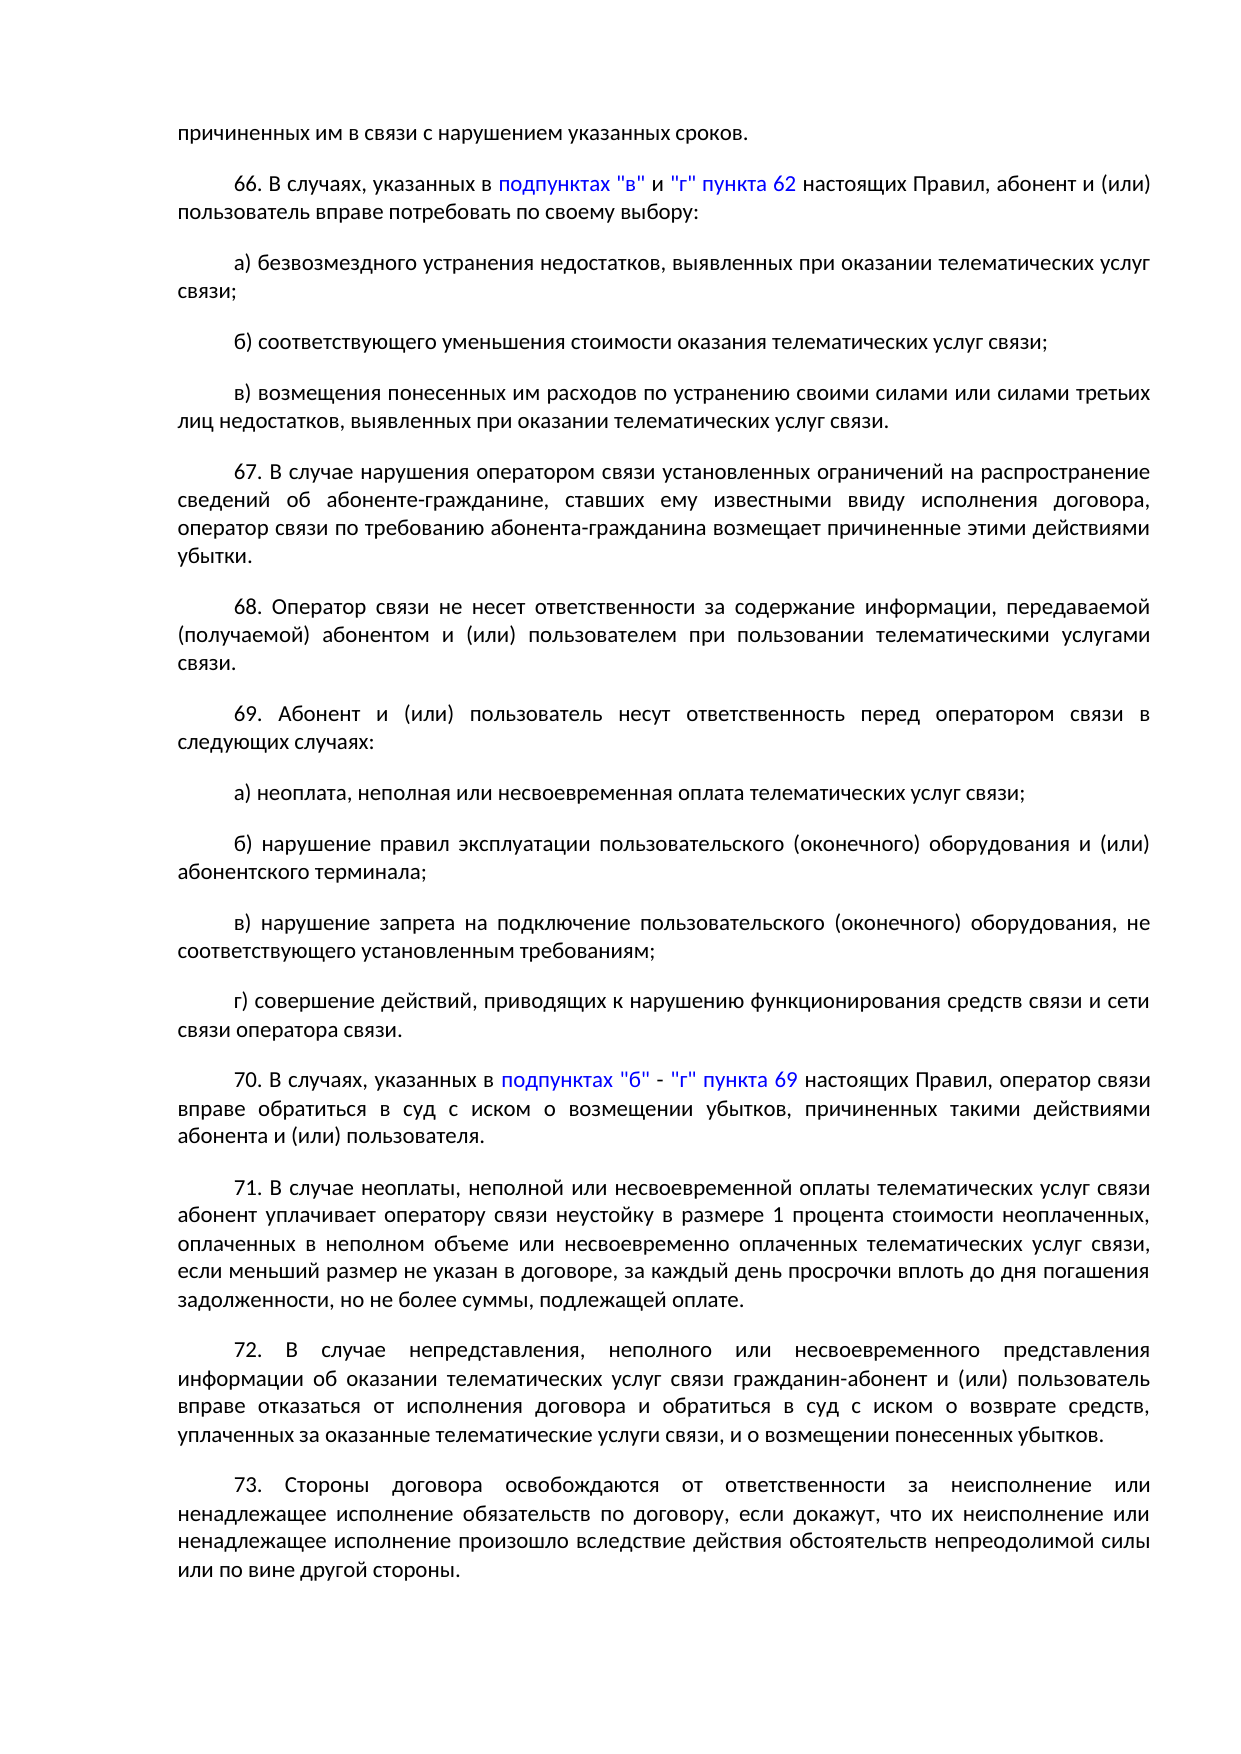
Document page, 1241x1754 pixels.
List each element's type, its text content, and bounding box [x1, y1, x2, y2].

text в) нарушение запрета на подключение пользовательского (оконечного) оборудования, не соответствующего установленным требованиям; [177, 908, 1152, 964]
text г) совершение действий, приводящих к нарушению функционирования средств связи и сети связи оператора связи. [177, 987, 1152, 1043]
text 68. Оператор связи не несет ответственности за содержание информации, передаваемой (получаемой) абонентом и (или) пользователем при пользовании телематическими услугами связи. [177, 592, 1152, 676]
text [177, 118, 1152, 146]
text а) безвозмездного устранения недостатков, выявленных при оказании телематических услуг связи; [177, 248, 1152, 304]
text 71. В случае неоплаты, неполной или несвоевременной оплаты телематических услуг связи абонент уплачивает оператору связи неустойку в размере 1 процента стоимости неоплаченных, оплаченных в неполном объеме или несвоевременно оплаченных телематических услуг связи, если меньший размер не указан в договоре, за каждый день просрочки вплоть до дня погашения задолженности, но не более суммы, подлежащей оплате. [177, 1173, 1152, 1313]
text 67. В случае нарушения оператором связи установленных ограничений на распространение сведений об абоненте-гражданине, ставших ему известными ввиду исполнения договора, оператор связи по требованию абонента-гражданина возмещает причиненные этими действиями убытки. [177, 457, 1152, 569]
text 69. Абонент и (или) пользователь несут ответственность перед оператором связи в следующих случаях: [177, 699, 1152, 755]
text а) неоплата, неполная или несвоевременная оплата телематических услуг связи; [177, 778, 1152, 806]
text б) нарушение правил эксплуатации пользовательского (оконечного) оборудования и (или) абонентского терминала; [177, 829, 1152, 885]
text 66. В случаях, указанных в подпунктах "в" и "г" пункта 62 настоящих Правил, абонент и (или) пользователь вправе потребовать по своему выбору: [177, 169, 1152, 225]
text 70. В случаях, указанных в подпунктах "б" - "г" пункта 69 настоящих Правил, оператор связи вправе обратиться в суд с иском о возмещении убытков, причиненных такими действиями абонента и (или) пользователя. [177, 1066, 1152, 1150]
text 72. В случае непредставления, неполного или несвоевременного представления информации об оказании телематических услуг связи гражданин-абонент и (или) пользователь вправе отказаться от исполнения договора и обратиться в суд с иском о возврате средств, уплаченных за оказанные телематические услуги связи, и о возмещении понесенных убытков. [177, 1336, 1152, 1448]
text в) возмещения понесенных им расходов по устранению своими силами или силами третьих лиц недостатков, выявленных при оказании телематических услуг связи. [177, 378, 1152, 434]
text 73. Стороны договора освобождаются от ответственности за неисполнение или ненадлежащее исполнение обязательств по договору, если докажут, что их неисполнение или ненадлежащее исполнение произошло вследствие действия обстоятельств непреодолимой силы или по вине другой стороны. [177, 1471, 1152, 1583]
text б) соответствующего уменьшения стоимости оказания телематических услуг связи; [177, 327, 1152, 355]
